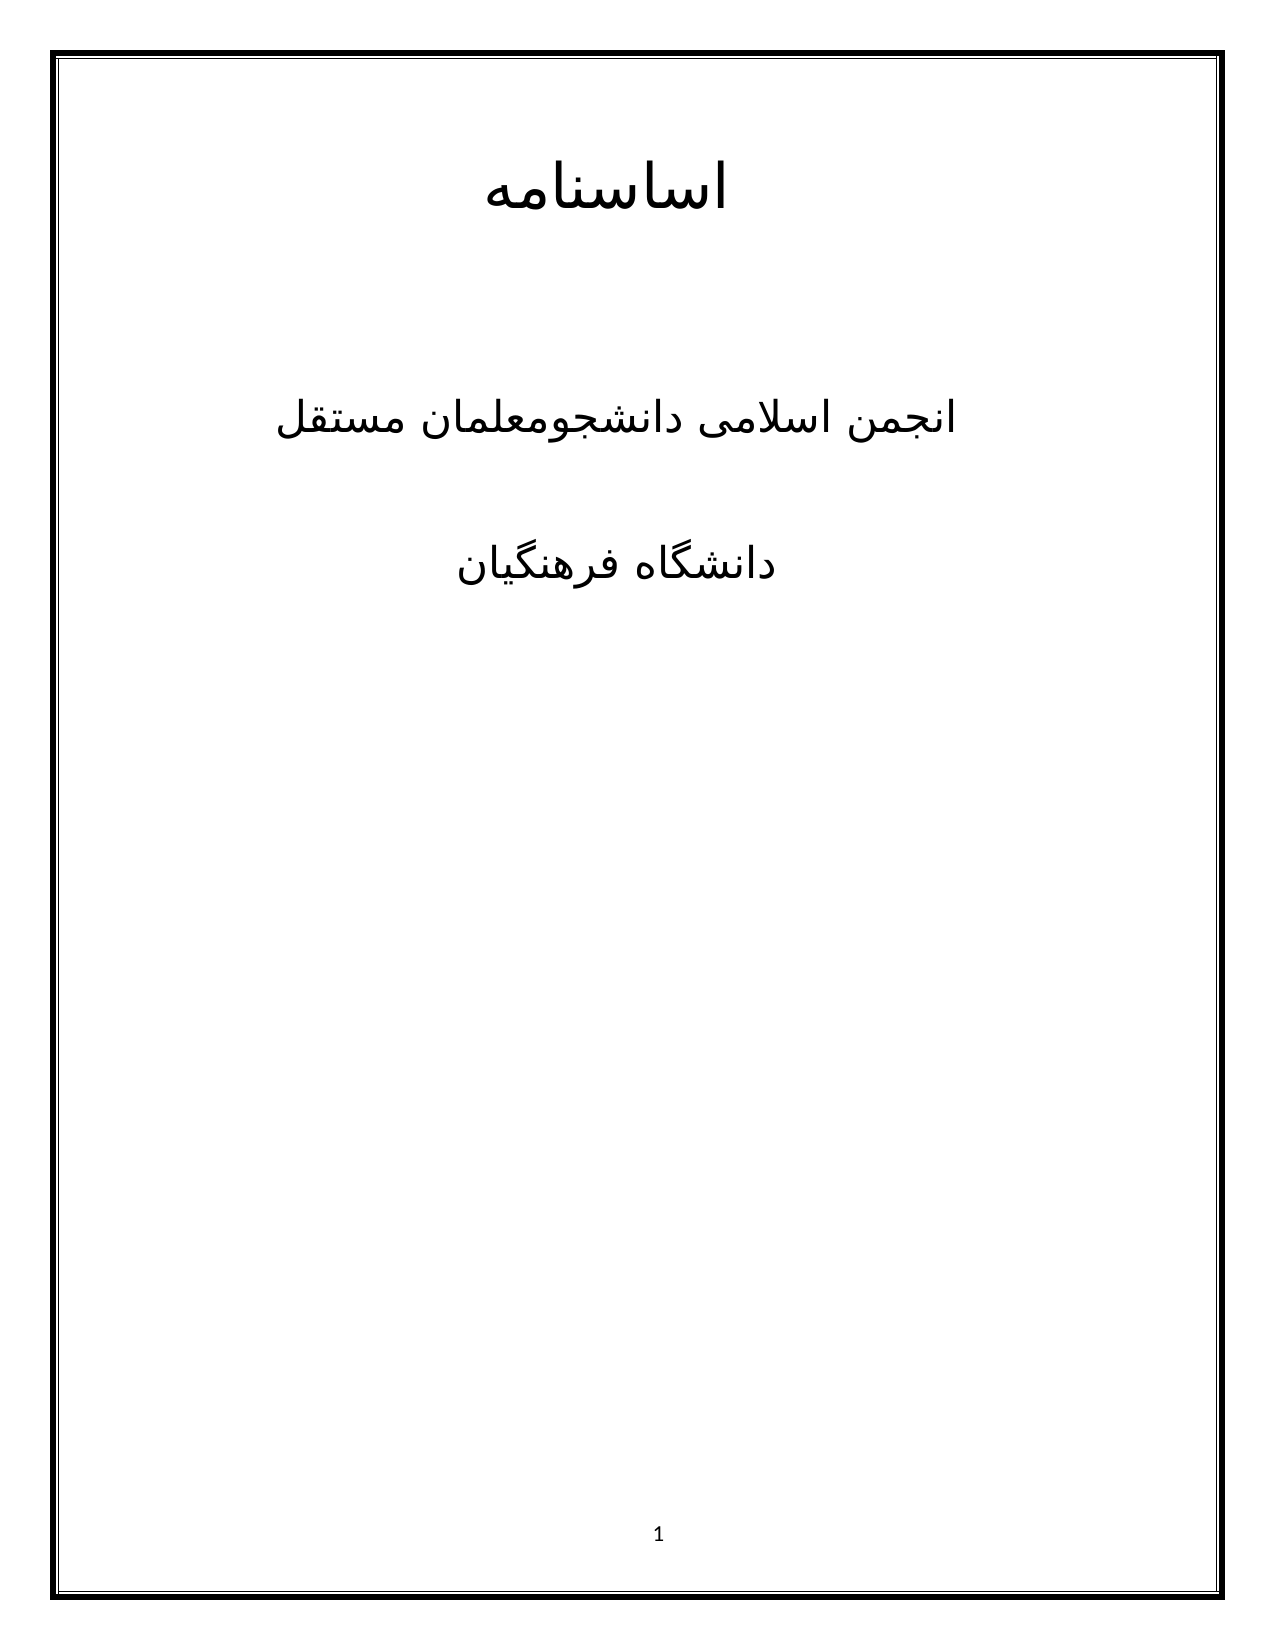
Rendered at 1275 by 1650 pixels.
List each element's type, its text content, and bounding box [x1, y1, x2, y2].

text انجمن اسلامی دانشجومعلمان مستقل [150, 392, 1125, 443]
text دانشگاه فرهنگیان [150, 538, 1125, 589]
text اساسنامه [150, 150, 1125, 223]
